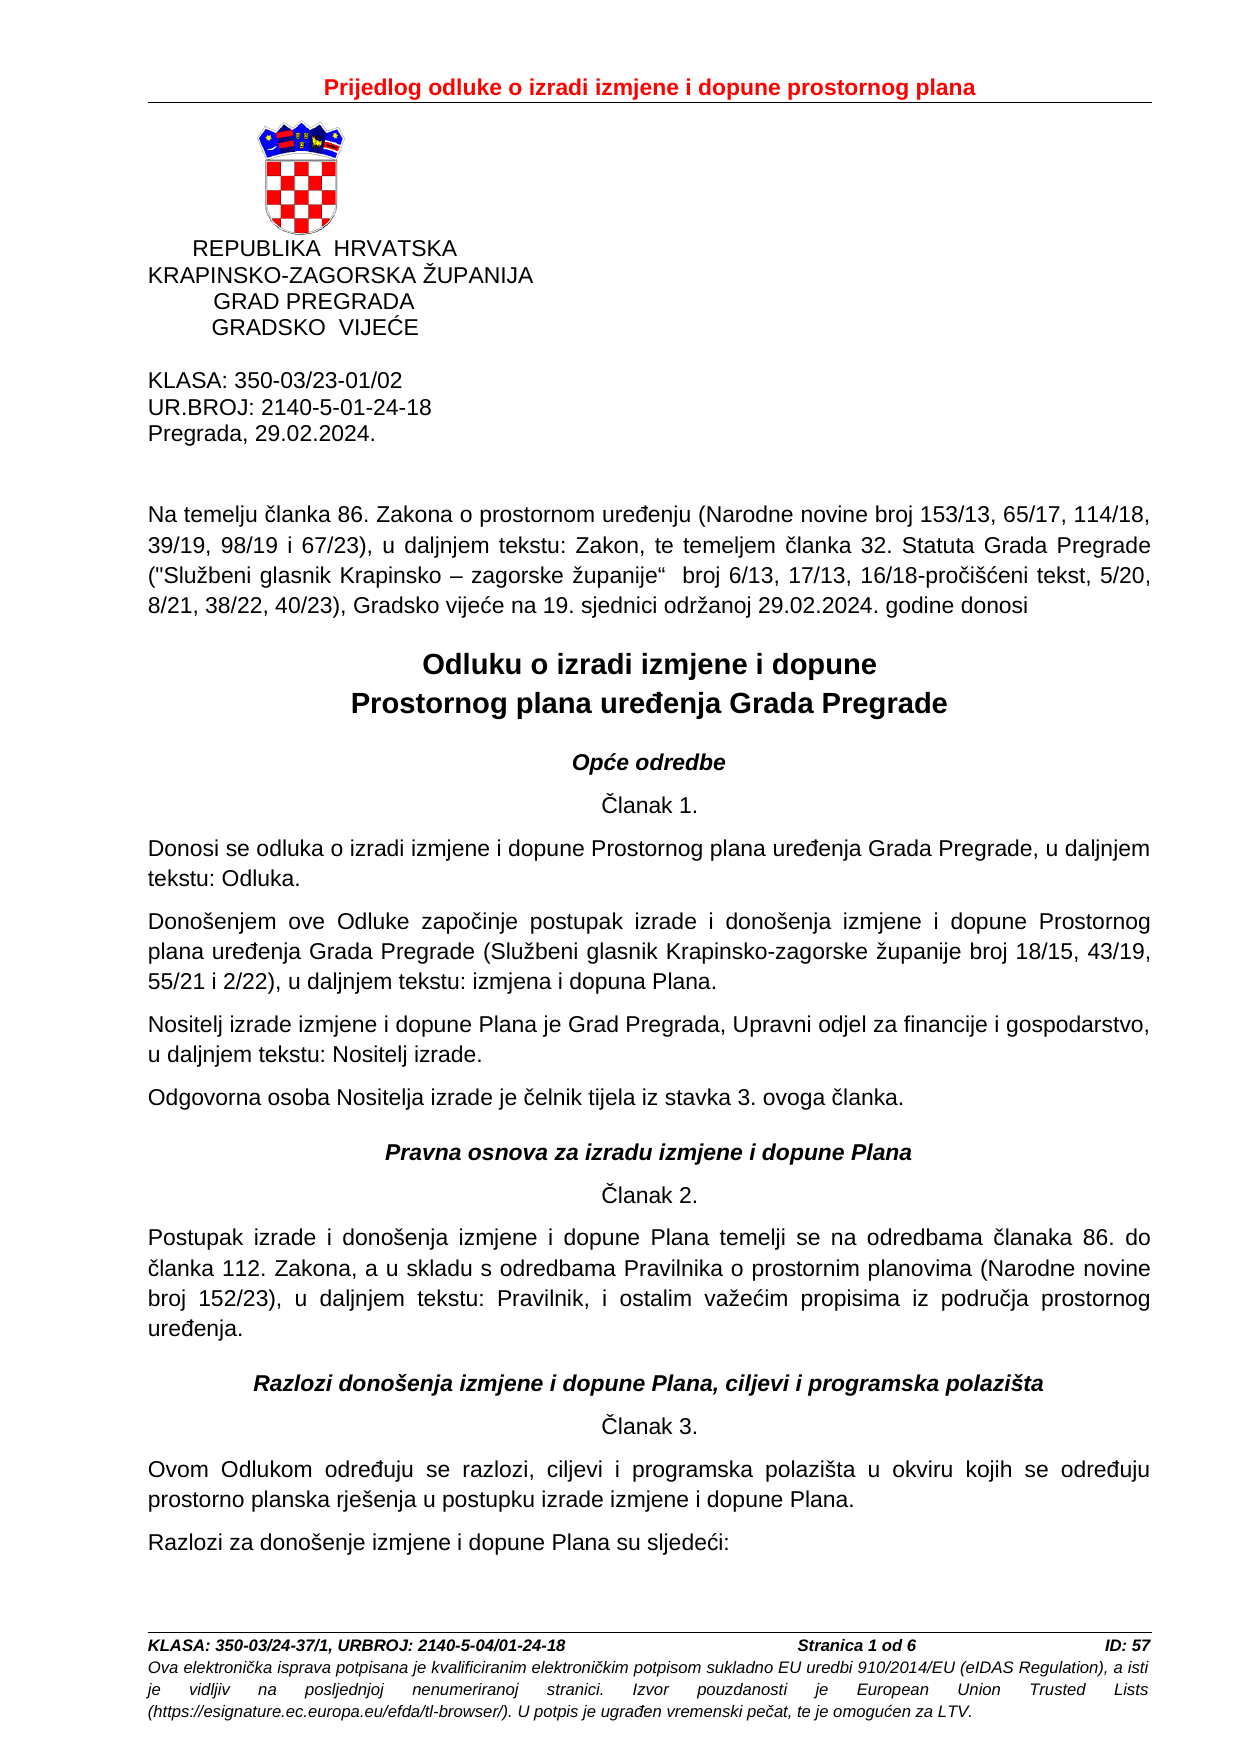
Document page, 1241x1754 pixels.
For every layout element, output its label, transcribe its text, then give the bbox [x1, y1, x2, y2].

text Nositelj izrade izmjene i dopune Plana je Grad Pregrada, Upravni odjel za financije i gospodarstvo, u daljnjem tekstu: Nositelj izrade. [148, 1011, 1152, 1067]
text Na temelju članka 86. Zakona o prostornom uređenju (Narodne novine broj 153/13, 65/17, 114/18, 39/19, 98/19 i 67/23), u daljnjem tekstu: Zakon, te temeljem članka 32. Statuta Grada Pregrade ("Službeni glasnik Krapinsko – zagorske županije“ broj 6/13, 17/13, 16/18-pročišćeni tekst, 5/20, 8/21, 38/22, 40/23), Gradsko vijeće na 19. sjednici održanoj 29.02.2024. godine donosi [148, 501, 1152, 618]
text Ovom Odlukom određuju se razlozi, ciljevi i programska polazišta u okviru kojih se određuju prostorno planska rješenja u postupku izrade izmjene i dopune Plana. [148, 1456, 1152, 1512]
text Razlozi donošenja izmjene i dopune Plana, ciljevi i programska polazišta [148, 1370, 1152, 1396]
text Razlozi za donošenje izmjene i dopune Plana su sljedeći: [148, 1528, 1152, 1555]
text Pregrada, 29.02.2024. [148, 420, 1152, 446]
text GRADSKO VIJEĆE [148, 314, 1152, 341]
text KRAPINSKO-ZAGORSKA ŽUPANIJA [148, 262, 1152, 288]
text Pravna osnova za izradu izmjene i dopune Plana [148, 1139, 1152, 1165]
text Odluku o izradi izmjene i dopune [148, 647, 1152, 681]
text UR.BROJ: 2140-5-01-24-18 [148, 393, 1152, 420]
text Donošenjem ove Odluke započinje postupak izrade i donošenja izmjene i dopune Prostornog plana uređenja Grada Pregrade (Službeni glasnik Krapinsko-zagorske županije broj 18/15, 43/19, 55/21 i 2/22), u daljnjem tekstu: izmjena i dopuna Plana. [148, 908, 1152, 994]
text Članak 1. [148, 792, 1152, 818]
text GRAD PREGRADA [148, 288, 1152, 314]
text Prostornog plana uređenja Grada Pregrade [148, 686, 1152, 719]
text Postupak izrade i donošenja izmjene i dopune Plana temelji se na odredbama članaka 86. do članka 112. Zakona, a u skladu s odredbama Pravilnika o prostornim planovima (Narodne novine broj 152/23), u daljnjem tekstu: Pravilnik, i ostalim važećim propisima iz područja prostornog uređenja. [148, 1224, 1152, 1341]
text REPUBLIKA HRVATSKA [148, 235, 1152, 262]
text KLASA: 350-03/23-01/02 [148, 367, 1152, 393]
text Donosi se odluka o izradi izmjene i dopune Prostornog plana uređenja Grada Pregrade, u daljnjem tekstu: Odluka. [148, 835, 1152, 891]
text Članak 2. [148, 1182, 1152, 1208]
picture [256, 118, 346, 236]
text Članak 3. [148, 1413, 1152, 1439]
text Odgovorna osoba Nositelja izrade je čelnik tijela iz stavka 3. ovoga članka. [148, 1084, 1152, 1110]
text Opće odredbe [148, 749, 1152, 776]
